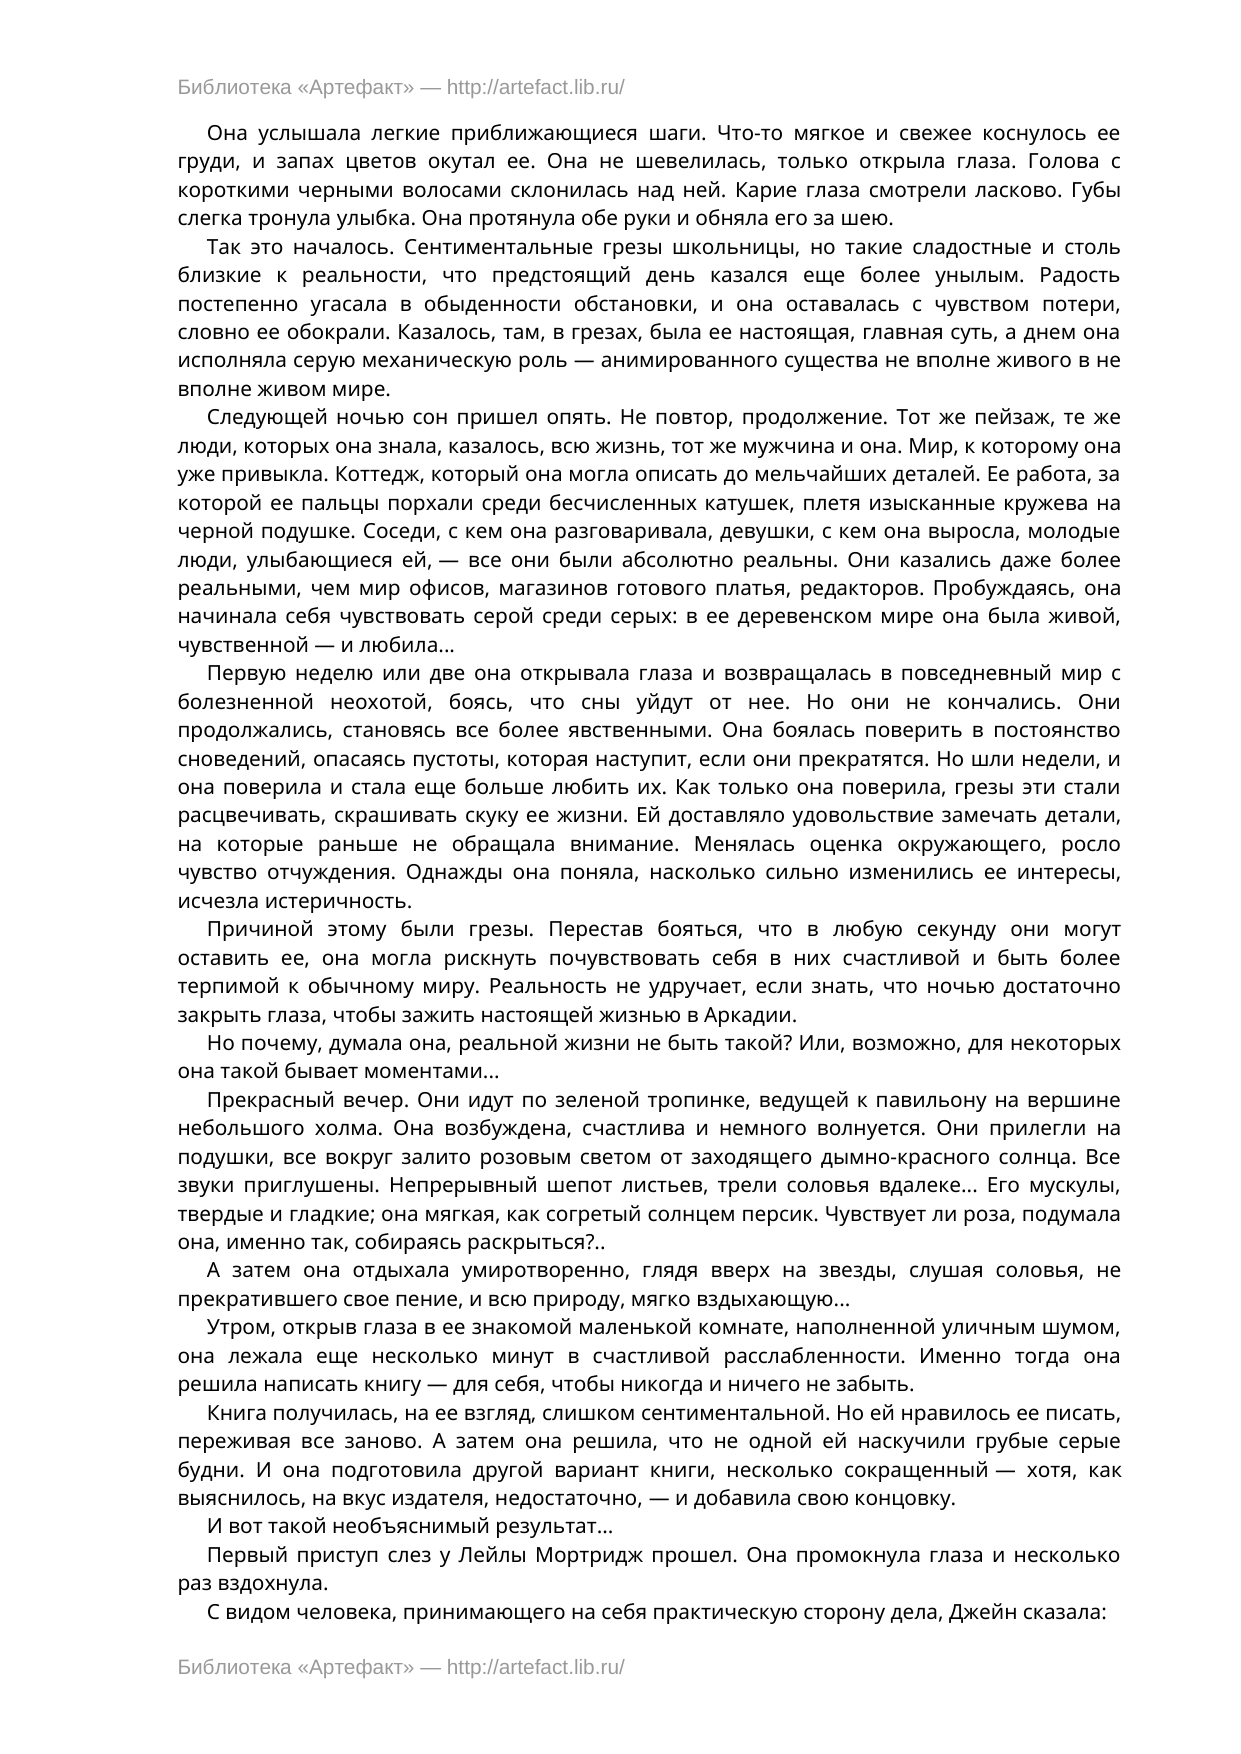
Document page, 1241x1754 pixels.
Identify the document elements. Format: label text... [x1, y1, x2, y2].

text И вот такой необъяснимый результат... [177, 1512, 1122, 1540]
text Так это началось. Сентиментальные грезы школьницы, но такие сладостные и столь близкие к реальности, что предстоящий день казался еще более унылым. Радость постепенно угасала в обыденности обстановки, и она оставалась с чувством потери, словно ее обокрали. Казалось, там, в грезах, была ее настоящая, главная суть, а днем она исполняла серую механическую роль — анимированного существа не вполне живого в не вполне живом мире. [177, 232, 1122, 402]
text Она услышала легкие приближающиеся шаги. Что-то мягкое и свежее коснулось ее груди, и запах цветов окутал ее. Она не шевелилась, только открыла глаза. Голова с короткими черными волосами склонилась над ней. Карие глаза смотрели ласково. Губы слегка тронула улыбка. Она протянула обе руки и обняла его за шею. [177, 118, 1122, 232]
text Книга получилась, на ее взгляд, слишком сентиментальной. Но ей нравилось ее писать, переживая все заново. А затем она решила, что не одной ей наскучили грубые серые будни. И она подготовила другой вариант книги, несколько сокращенный — хотя, как выяснилось, на вкус издателя, недостаточно, — и добавила свою концовку. [177, 1398, 1122, 1512]
text Первую неделю или две она открывала глаза и возвращалась в повседневный мир с болезненной неохотой, боясь, что сны уйдут от нее. Но они не кончались. Они продолжались, становясь все более явственными. Она боялась поверить в постоянство сноведений, опасаясь пустоты, которая наступит, если они прекратятся. Но шли недели, и она поверила и стала еще больше любить их. Как только она поверила, грезы эти стали расцвечивать, скрашивать скуку ее жизни. Ей доставляло удовольствие замечать детали, на которые раньше не обращала внимание. Менялась оценка окружающего, росло чувство отчуждения. Однажды она поняла, насколько сильно изменились ее интересы, исчезла истеричность. [177, 658, 1122, 914]
text Утром, открыв глаза в ее знакомой маленькой комнате, наполненной уличным шумом, она лежала еще несколько минут в счастливой расслабленности. Именно тогда она решила написать книгу — для себя, чтобы никогда и ничего не забыть. [177, 1312, 1122, 1398]
text Первый приступ слез у Лейлы Мортридж прошел. Она промокнула глаза и несколько раз вздохнула. [177, 1540, 1122, 1597]
text Причиной этому были грезы. Перестав бояться, что в любую секунду они могут оставить ее, она могла рискнуть почувствовать себя в них счастливой и быть более терпимой к обычному миру. Реальность не удручает, если знать, что ночью достаточно закрыть глаза, чтобы зажить настоящей жизнью в Аркадии. [177, 914, 1122, 1028]
text А затем она отдыхала умиротворенно, глядя вверх на звезды, слушая соловья, не прекратившего свое пение, и всю природу, мягко вздыхающую... [177, 1256, 1122, 1312]
text Но почему, думала она, реальной жизни не быть такой? Или, возможно, для некоторых она такой бывает моментами... [177, 1028, 1122, 1085]
text С видом человека, принимающего на себя практическую сторону дела, Джейн сказала: [177, 1597, 1122, 1625]
text Следующей ночью сон пришел опять. Не повтор, продолжение. Тот же пейзаж, те же люди, которых она знала, казалось, всю жизнь, тот же мужчина и она. Мир, к которому она уже привыкла. Коттедж, который она могла описать до мельчайших деталей. Ее работа, за которой ее пальцы порхали среди бесчисленных катушек, плетя изысканные кружева на черной подушке. Соседи, с кем она разговаривала, девушки, с кем она выросла, молодые люди, улыбающиеся ей, — все они были абсолютно реальны. Они казались даже более реальными, чем мир офисов, магазинов готового платья, редакторов. Пробуждаясь, она начинала себя чувствовать серой среди серых: в ее деревенском мире она была живой, чувственной — и любила... [177, 402, 1122, 658]
text Прекрасный вечер. Они идут по зеленой тропинке, ведущей к павильону на вершине небольшого холма. Она возбуждена, счастлива и немного волнуется. Они прилегли на подушки, все вокруг залито розовым светом от заходящего дымно-красного солнца. Все звуки приглушены. Непрерывный шепот листьев, трели соловья вдалеке... Его мускулы, твердые и гладкие; она мягкая, как согретый солнцем персик. Чувствует ли роза, подумала она, именно так, собираясь раскрыться?.. [177, 1085, 1122, 1256]
